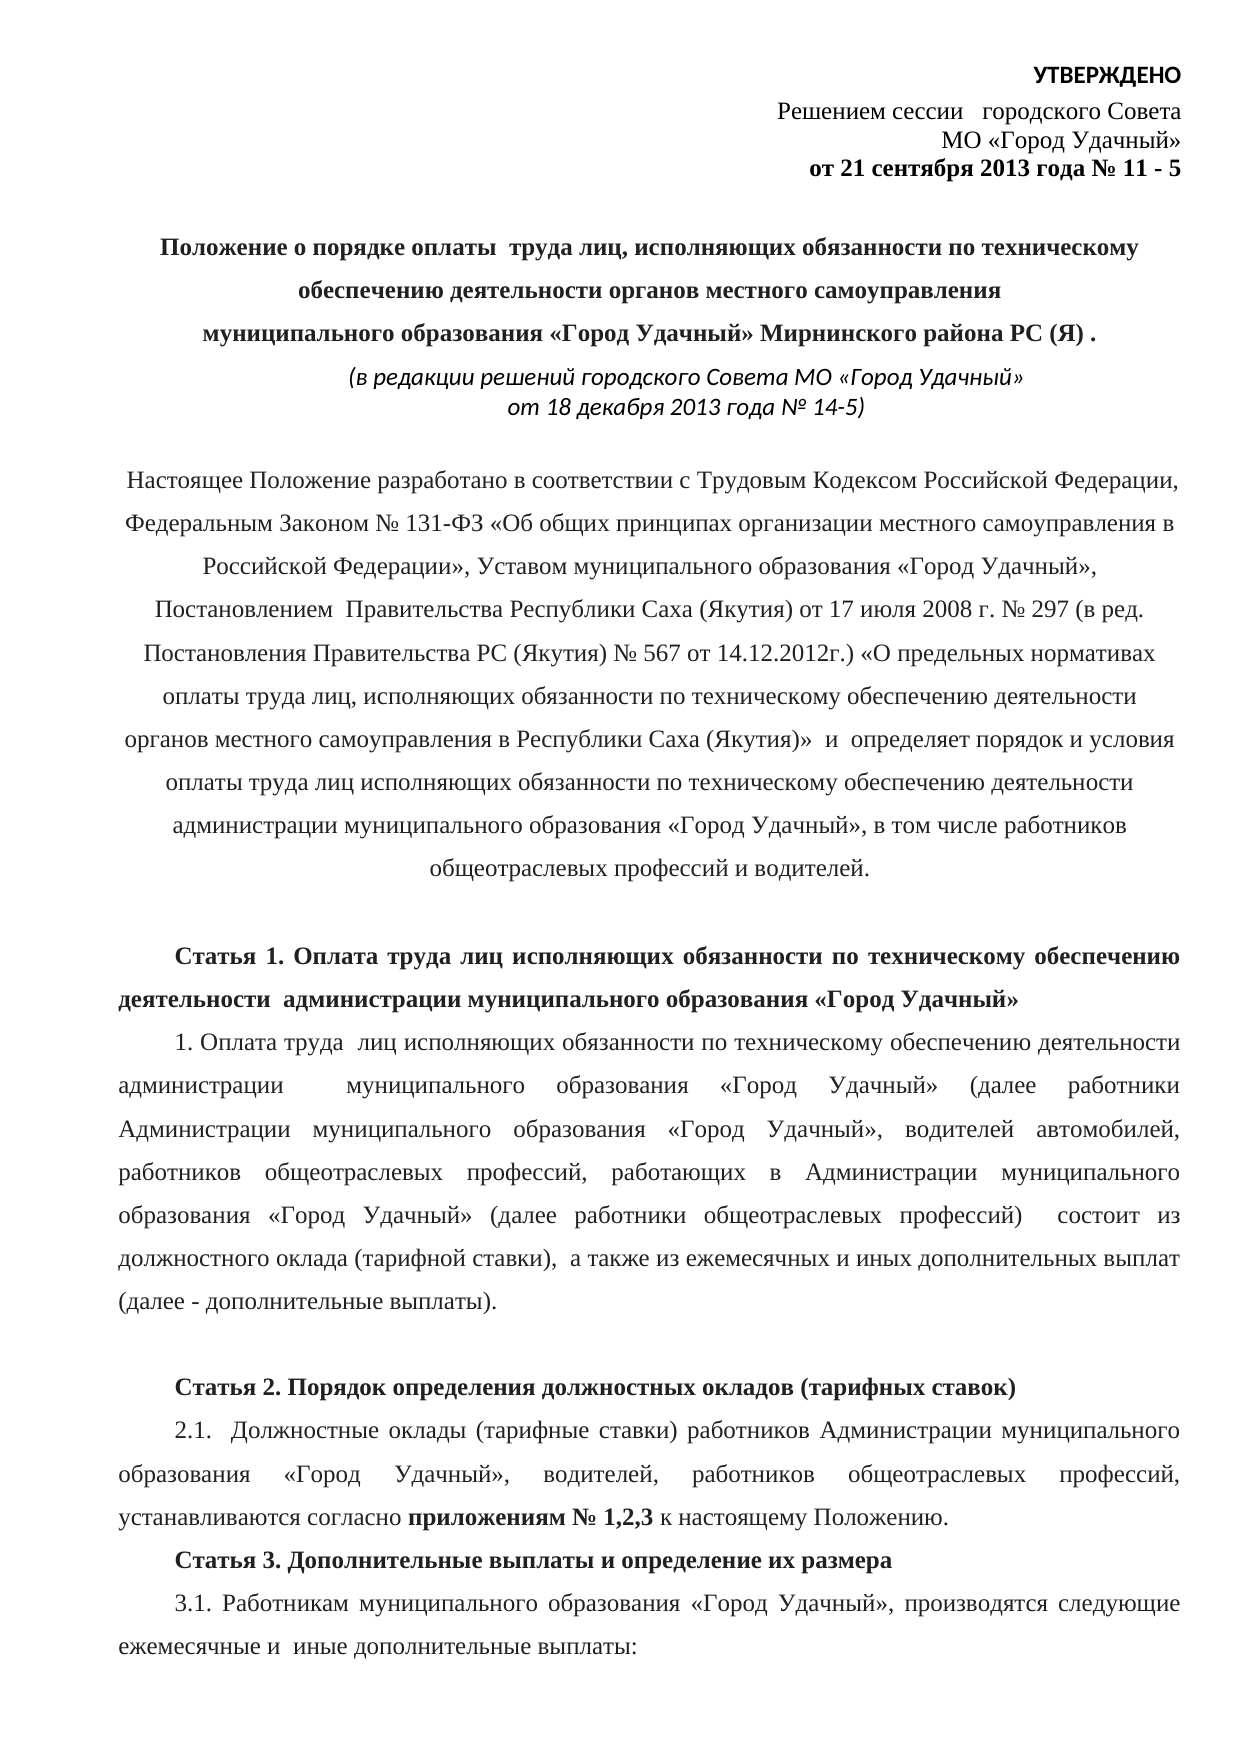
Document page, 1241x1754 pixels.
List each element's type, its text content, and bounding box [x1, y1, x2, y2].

text от 18 декабря 2013 года № 14-5) [118, 391, 1181, 422]
text МО «Город Удачный» [118, 125, 1181, 153]
text Положение о порядке оплаты труда лиц, исполняющих обязанности по техническому обеспечению деятельности органов местного самоуправления [118, 232, 1181, 303]
text (в редакции решений городского Совета МО «Город Удачный» [118, 361, 1181, 391]
subtitle УТВЕРЖДЕНО [118, 59, 1181, 90]
subtitle от 21 сентября 2013 года № 11 - 5 [118, 153, 1181, 182]
text Статья 3. Дополнительные выплаты и определение их размера [118, 1545, 1181, 1574]
text 1. Оплата труда лиц исполняющих обязанности по техническому обеспечению деятельности администрации муниципального образования «Город Удачный» (далее работники Администрации муниципального образования «Город Удачный», водителей автомобилей, работников общеотраслевых профессий, работающих в Администрации муниципального образования «Город Удачный» (далее работники общеотраслевых профессий) состоит из должностного оклада (тарифной ставки), а также из ежемесячных и иных дополнительных выплат (далее - дополнительные выплаты). [118, 1027, 1181, 1315]
text Статья 2. Порядок определения должностных окладов (тарифных ставок) [118, 1372, 1181, 1401]
text муниципального образования «Город Удачный» Мирнинского района РС (Я) . [118, 318, 1181, 347]
text 3.1. Работникам муниципального образования «Город Удачный», производятся следующие ежемесячные и иные дополнительные выплаты: [118, 1588, 1181, 1660]
text 2.1. Должностные оклады (тарифные ставки) работников Администрации муниципального образования «Город Удачный», водителей, работников общеотраслевых профессий, устанавливаются согласно приложениям № 1,2,3 к настоящему Положению. [118, 1416, 1181, 1531]
text Решением сессии городского Совета [118, 96, 1181, 125]
text Настоящее Положение разработано в соответствии с Трудовым Кодексом Российской Федерации, Федеральным Законом № 131-ФЗ «Об общих принципах организации местного самоуправления в Российской Федерации», Уставом муниципального образования «Город Удачный», Постановлением Правительства Республики Саха (Якутия) от 17 июля . № 297 (в ред. Постановления Правительства РС (Якутия) № 567 от 14.12.2012г.) «О предельных нормативах оплаты труда лиц, исполняющих обязанности по техническому обеспечению деятельности органов местного самоуправления в Республики Саха (Якутия)» и определяет порядок и условия оплаты труда лиц исполняющих обязанности по техническому обеспечению деятельности администрации муниципального образования «Город Удачный», в том числе работников общеотраслевых профессий и водителей. [118, 465, 1181, 882]
text Статья 1. Оплата труда лиц исполняющих обязанности по техническому обеспечению деятельности администрации муниципального образования «Город Удачный» [118, 941, 1181, 1013]
